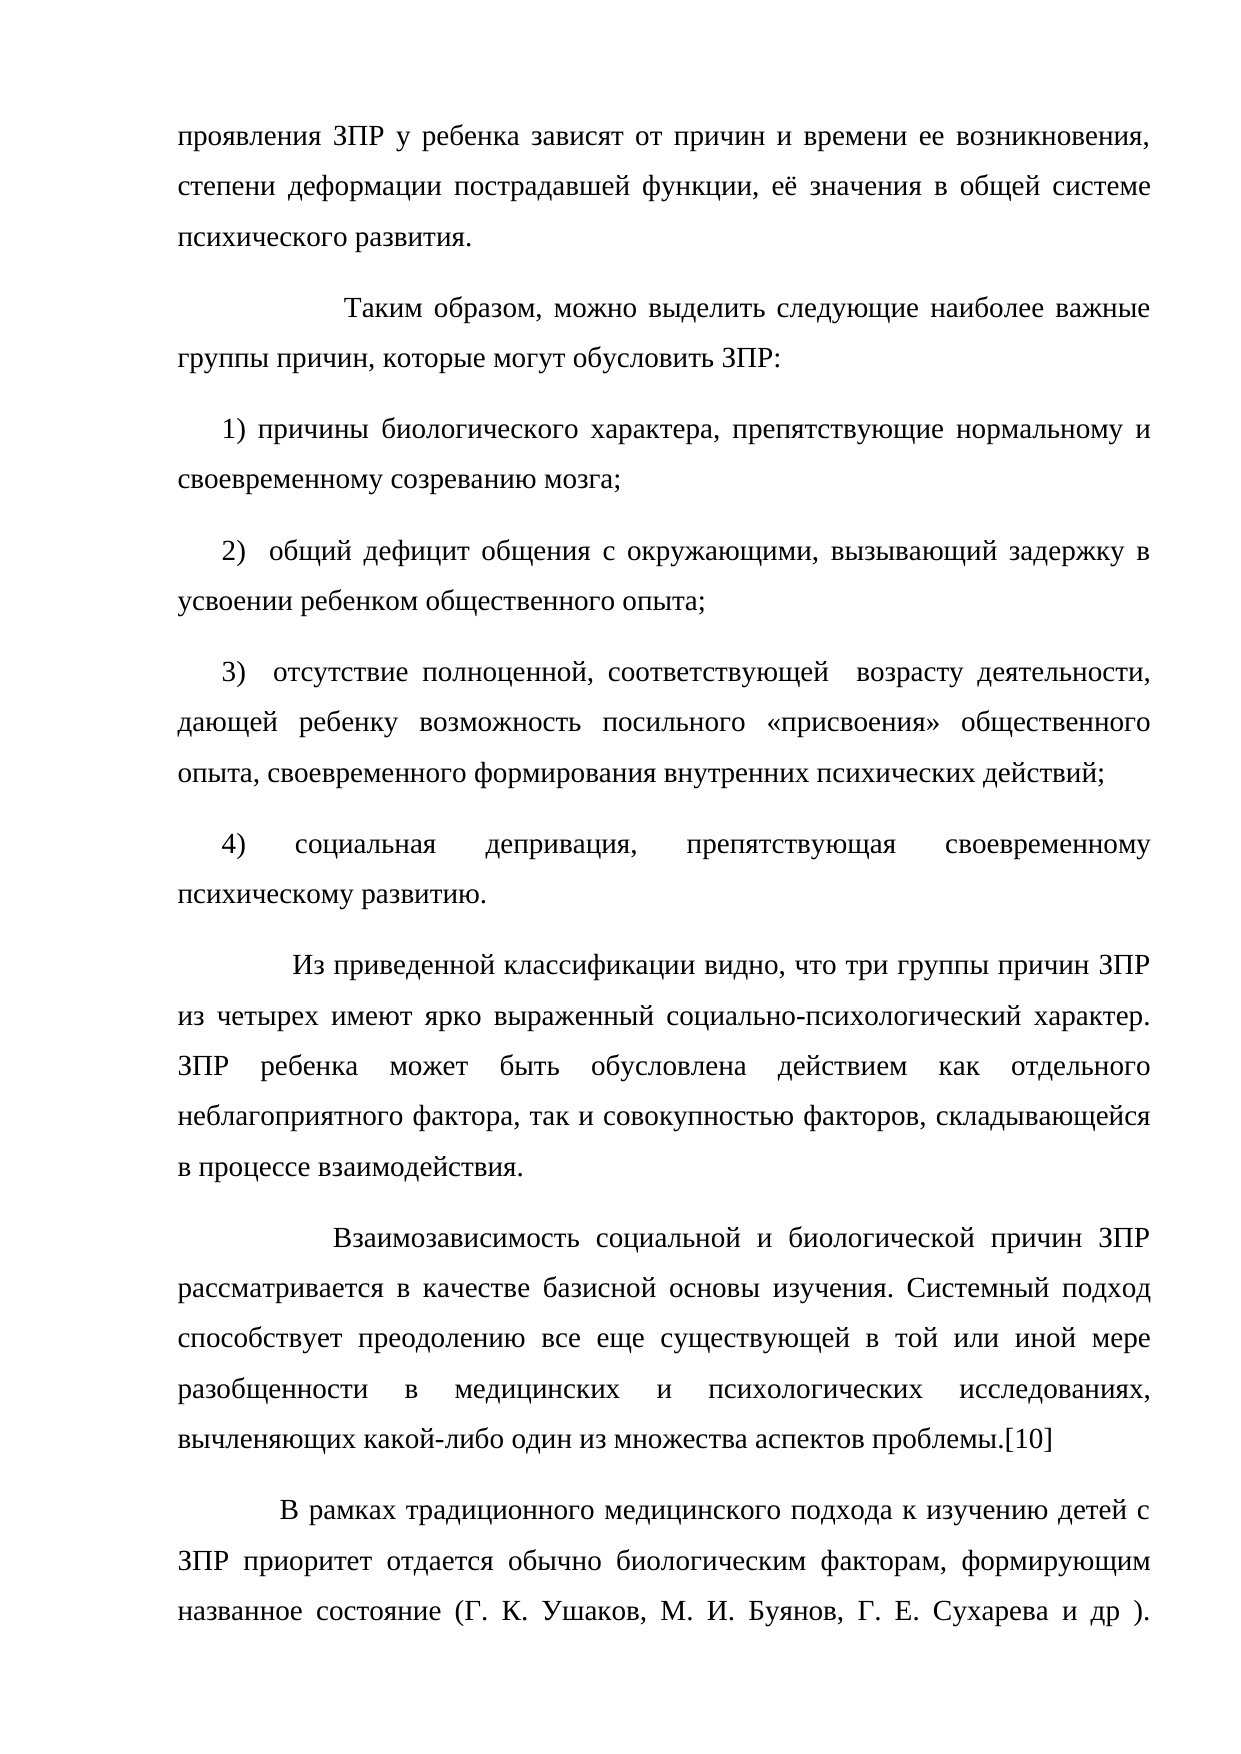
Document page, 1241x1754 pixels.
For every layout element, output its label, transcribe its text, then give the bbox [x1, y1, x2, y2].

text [177, 118, 1152, 252]
text 1) причины биологического характера, препятствующие нормальному и своевременному созреванию мозга; [177, 411, 1152, 495]
text 4) социальная депривация, препятствующая своевременному психическому развитию. [177, 826, 1152, 910]
text Взаимозависимость социальной и биологической причин ЗПР рассматривается в качестве базисной основы изучения. Системный подход способствует преодолению все еще существующей в той или иной мере разобщенности в медицинских и психологических исследованиях, вычленяющих какой-либо один из множества аспектов проблемы.[10] [177, 1220, 1152, 1455]
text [177, 1492, 1152, 1626]
text Из приведенной классификации видно, что три группы причин ЗПР из четырех имеют ярко выраженный социально-психологический характер. ЗПР ребенка может быть обусловлена действием как отдельного неблагоприятного фактора, так и совокупностью факторов, складывающейся в процессе взаимодействия. [177, 947, 1152, 1182]
text Таким образом, можно выделить следующие наиболее важные группы причин, которые могут обусловить ЗПР: [177, 290, 1152, 374]
text 3) отсутствие полноценной, соответствующей возрасту деятельности, дающей ребенку возможность посильного «присвоения» общественного опыта, своевременного формирования внутренних психических действий; [177, 654, 1152, 788]
text 2) общий дефицит общения с окружающими, вызывающий задержку в усвоении ребенком общественного опыта; [177, 533, 1152, 617]
